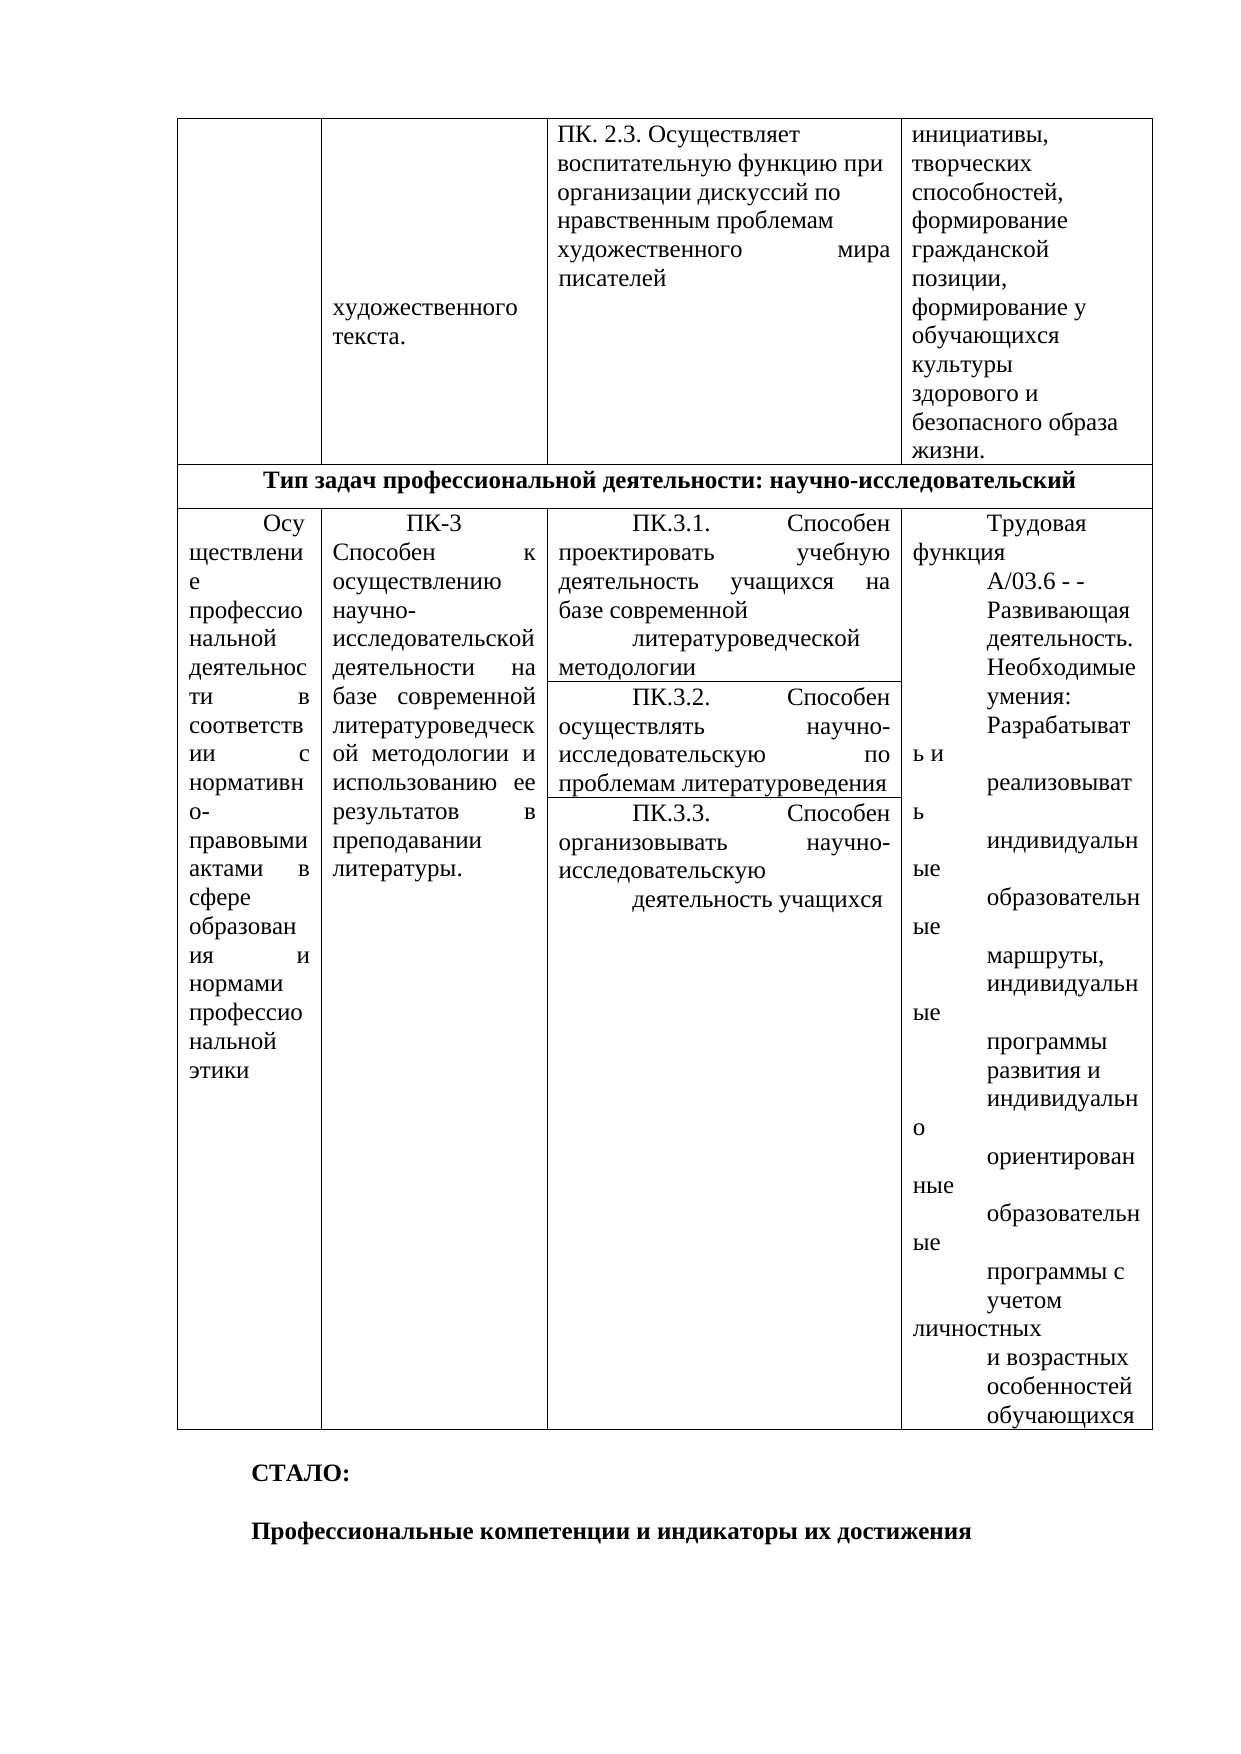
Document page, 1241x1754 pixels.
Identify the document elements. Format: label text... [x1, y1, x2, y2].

table_cell Трудовая функция А/03.6 - - Развивающая деятельность. Необходимые умения: Разрабатывать и реализовывать индивидуальные образовательные маршруты, индивидуальные программы развития и индивидуально ориентированные образовательные программы с учетом личностных и возрастных особенностей обучающихся [902, 509, 1152, 1428]
table_cell ПК.3.1. Способен проектировать учебную деятельность учащихся на базе современной литературоведческой методологии [548, 509, 901, 681]
text Профессиональные компетенции и индикаторы их достижения [177, 1516, 1152, 1544]
table_cell ПК. 2.3. Осуществляет воспитательную функцию при организации дискуссий по нравственным проблемам художественного мира писателей [548, 119, 901, 464]
table_cell Осуществление профессиональной деятельности в соответствии с нормативно-правовыми актами в сфере образования и нормами профессиональной этики [178, 509, 321, 1428]
table_cell Тип задач профессиональной деятельности: научно-исследовательский [178, 465, 1152, 507]
text СТАЛО: [177, 1458, 1152, 1487]
table_cell ПК-3 Способен к осуществлению научно-исследовательской деятельности на базе современной литературоведческой методологии и использованию ее результатов в преподавании литературы. [322, 509, 547, 1428]
table_cell ПК.3.3. Способен организовывать научно-исследовательскую деятельность учащихся [548, 798, 901, 1428]
table_cell ПК.3.2. Способен осуществлять научно-исследовательскую по проблемам литературоведения [548, 682, 901, 797]
